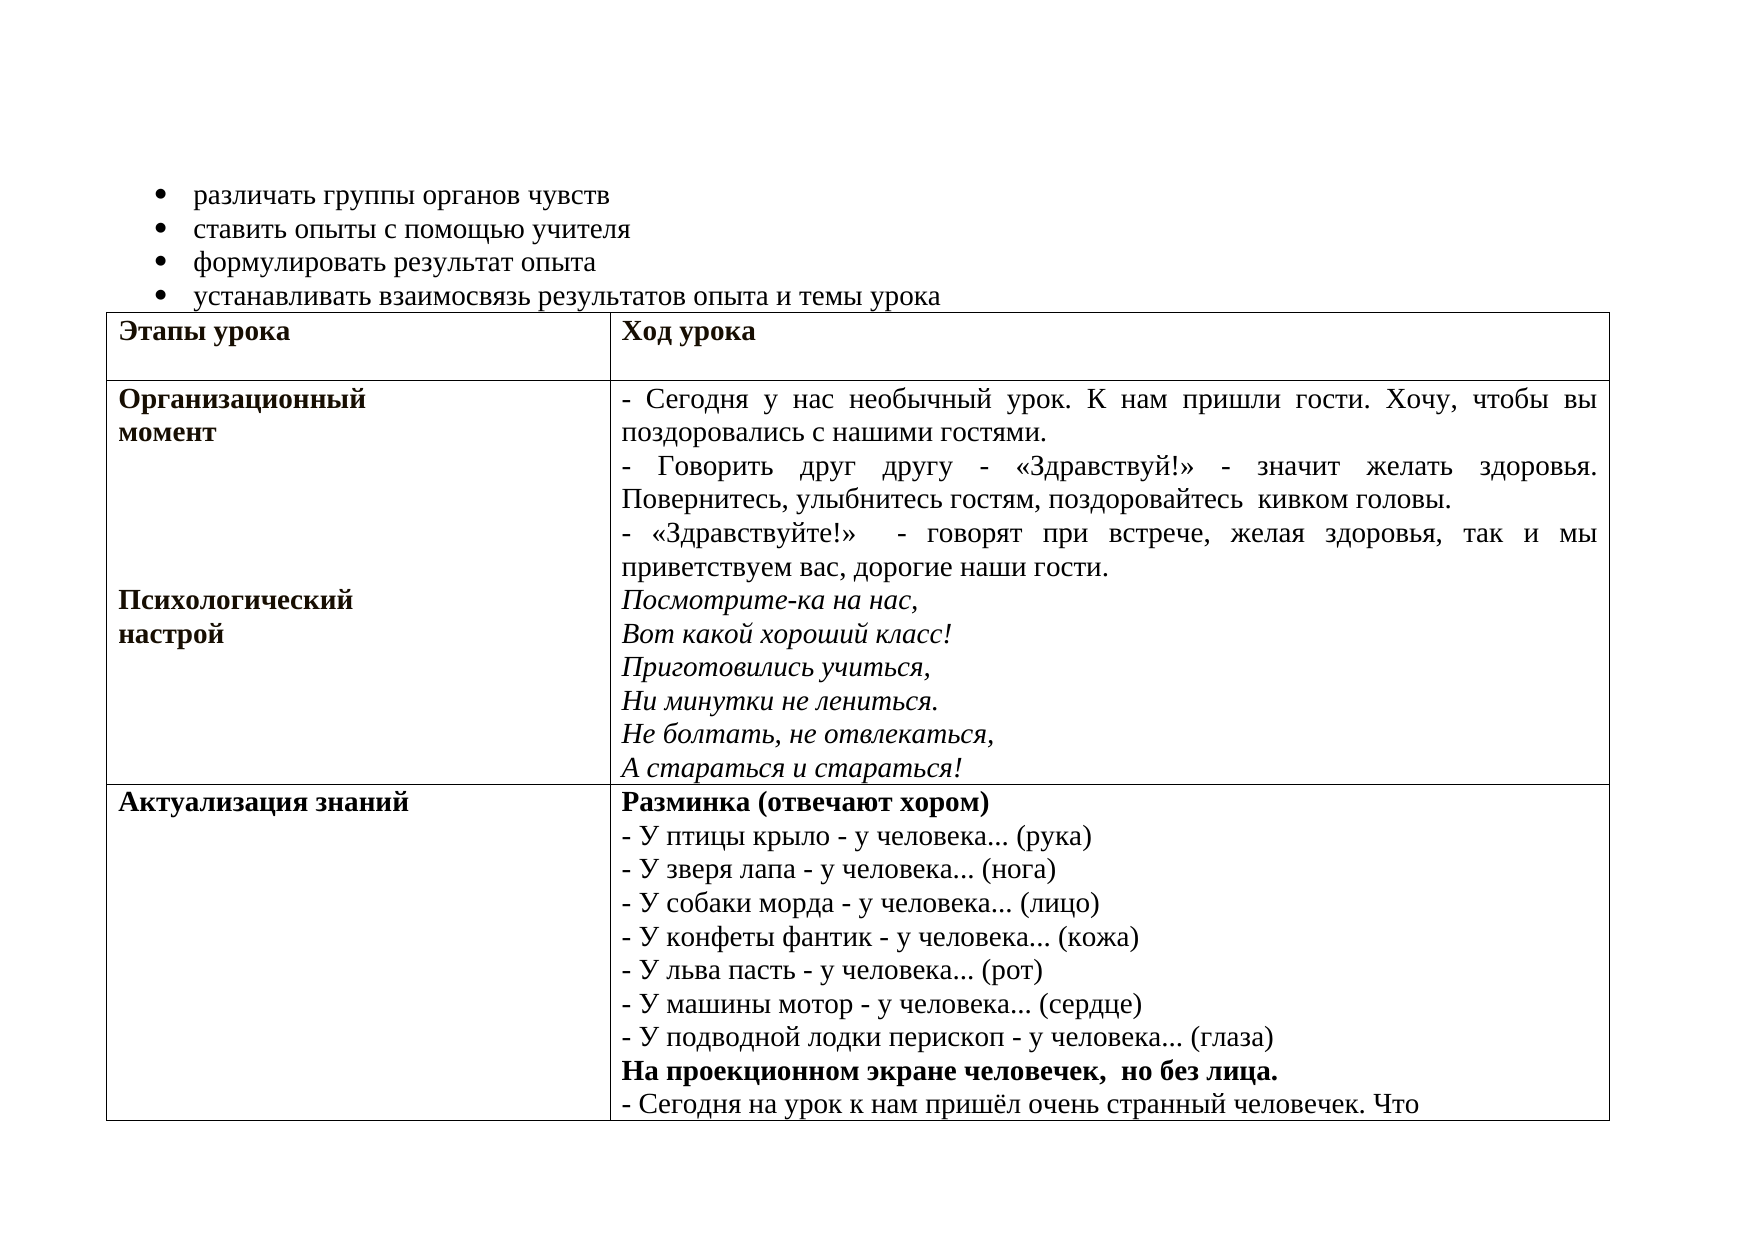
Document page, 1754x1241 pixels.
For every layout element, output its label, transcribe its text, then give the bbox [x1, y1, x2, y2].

table_cell Организационный момент Психологический настрой [107, 381, 610, 783]
list устанавливать взаимосвязь результатов опыта и темы урока [156, 278, 1636, 312]
list ставить опыты с помощью учителя [156, 211, 1636, 244]
table_header Ход урока [611, 313, 1609, 380]
table_header Этапы урока [107, 313, 610, 380]
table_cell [611, 785, 1609, 1120]
table_cell - Сегодня у нас необычный урок. К нам пришли гости. Хочу, чтобы вы поздоровались с нашими гостями. - Говорить друг другу - «Здравствуй!» - значит желать здоровья. Повернитесь, улыбнитесь гостям, поздоровайтесь кивком головы. - «Здравствуйте!» - говорят при встрече, желая здоровья, так и мы приветствуем вас, дорогие наши гости. Посмотрите-ка на нас, Вот какой хороший класс! Приготовились учиться, Ни минутки не лениться. Не болтать, не отвлекаться, А стараться и стараться! [611, 381, 1609, 783]
list различать группы органов чувств [156, 177, 1636, 211]
list формулировать результат опыта [156, 244, 1636, 278]
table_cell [107, 785, 610, 1120]
